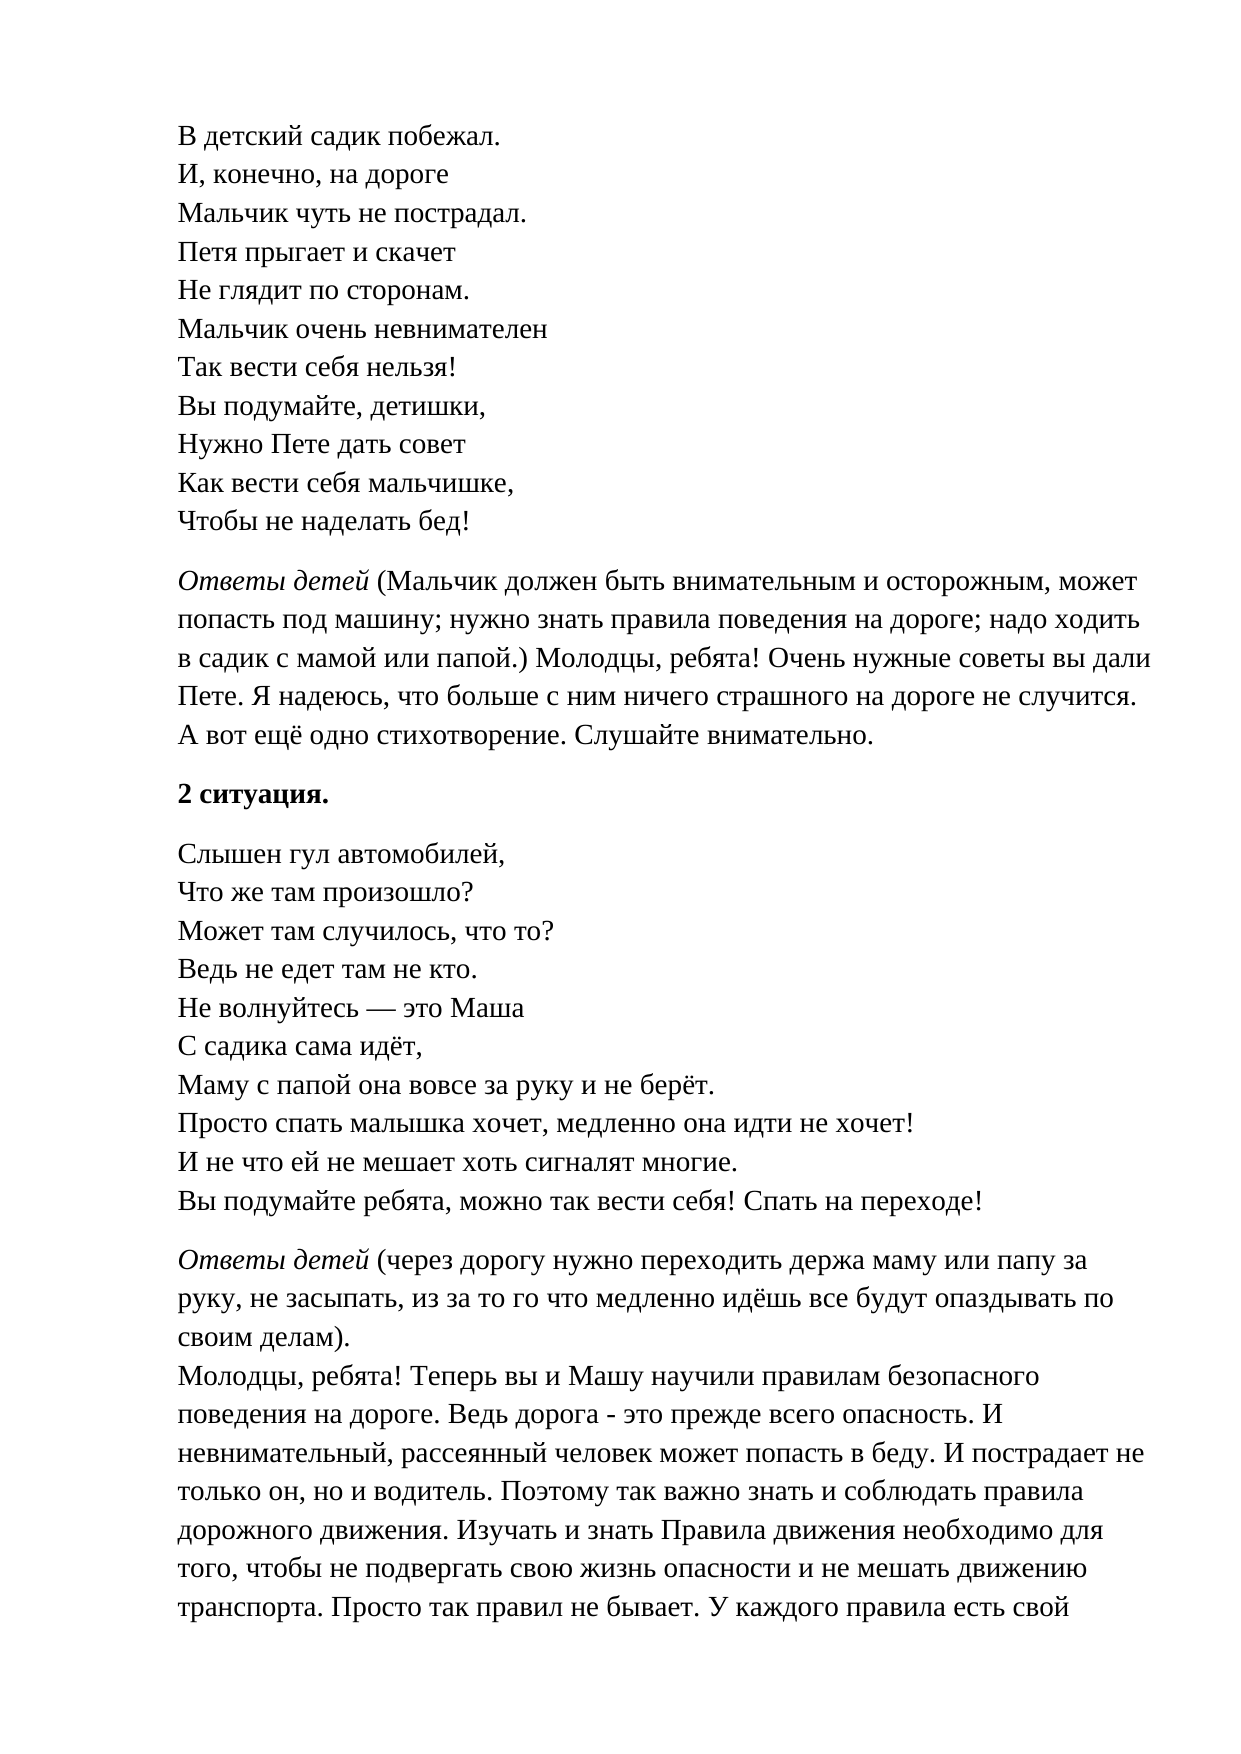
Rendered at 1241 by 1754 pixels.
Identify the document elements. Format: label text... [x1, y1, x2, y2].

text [177, 118, 1152, 537]
text Ответы детей (Мальчик должен быть внимательным и осторожным, может попасть под машину; нужно знать правила поведения на дороге; надо ходить в садик с мамой или папой.) Молодцы, ребята! Очень нужные советы вы дали Пете. Я надеюсь, что больше с ним ничего страшного на дороге не случится. А вот ещё одно стихотворение. Слушайте внимательно. [177, 563, 1152, 751]
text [177, 1242, 1152, 1622]
text 2 ситуация. [177, 776, 1152, 810]
text Слышен гул автомобилей, Что же там произошло? Может там случилось, что то? Ведь не едет там не кто. Не волнуйтесь — это Маша С садика сама идёт, Маму с папой она вовсе за руку и не берёт. Просто спать малышка хочет, медленно она идти не хочет! И не что ей не мешает хоть сигналят многие. Вы подумайте ребята, можно так вести себя! Спать на переходе! [177, 836, 1152, 1216]
